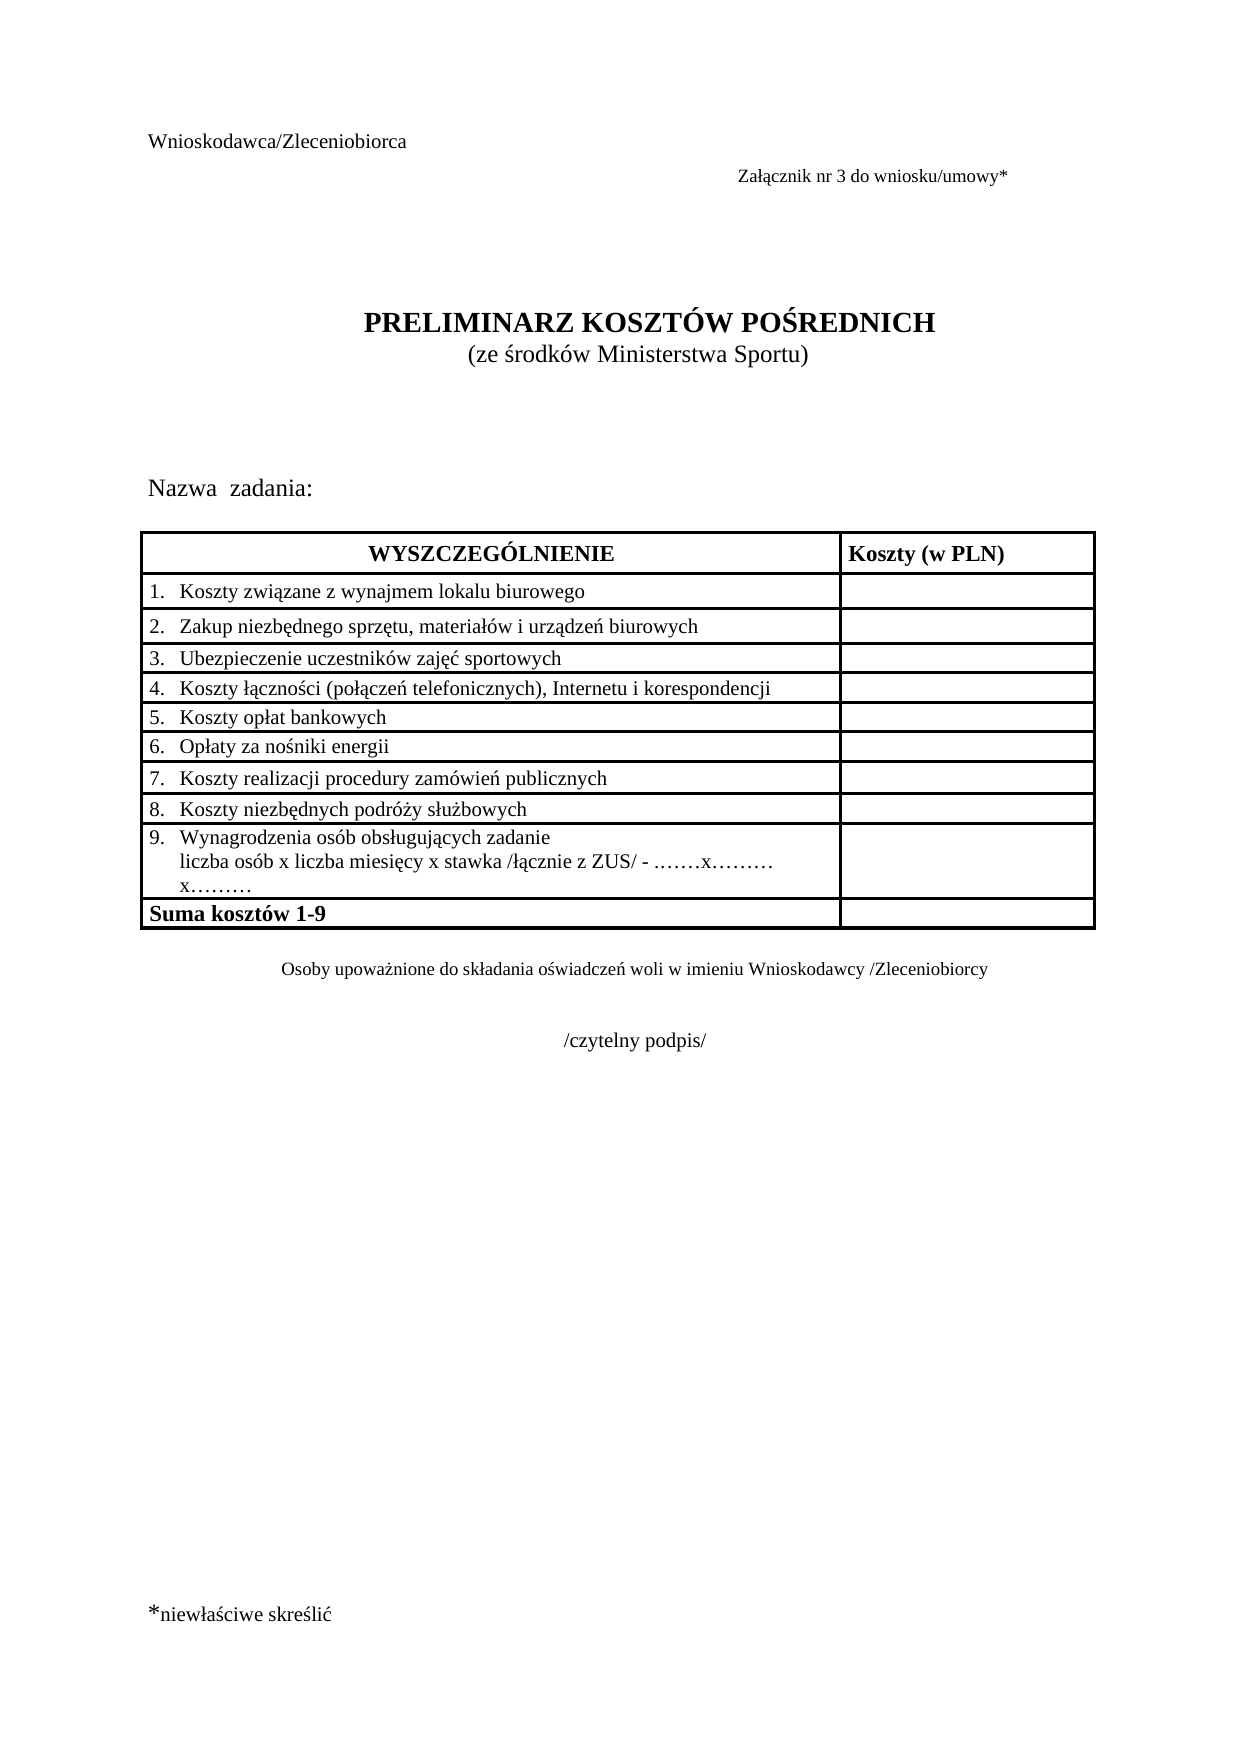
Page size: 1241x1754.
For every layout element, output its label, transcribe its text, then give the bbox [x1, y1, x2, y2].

table_cell Koszty realizacji procedury zamówień publicznych [143, 763, 839, 792]
text Załącznik nr 3 do wniosku/umowy* [148, 165, 1122, 187]
table_cell [842, 825, 1093, 897]
table_cell [842, 610, 1093, 642]
table_cell [842, 795, 1093, 822]
table_cell Ubezpieczenie uczestników zajęć sportowych [143, 645, 839, 671]
table_cell [842, 575, 1093, 607]
table_cell [842, 763, 1093, 792]
text PRELIMINARZ KOSZTÓW POŚREDNICH [148, 306, 1152, 339]
text Osoby upoważnione do składania oświadczeń woli w imieniu Wnioskodawcy /Zleceniobiorcy [148, 958, 1122, 980]
text *niewłaściwe skreślić [148, 1598, 1122, 1627]
table_cell Koszty łączności (połączeń telefonicznych), Internetu i korespondencji [143, 674, 839, 701]
table_cell Suma kosztów 1-9 [143, 900, 839, 926]
table_cell Koszty niezbędnych podróży służbowych [143, 795, 839, 822]
text Wnioskodawca/Zleceniobiorca [148, 129, 1122, 153]
table_cell Opłaty za nośniki energii [143, 733, 839, 759]
table_header Koszty (w PLN) [842, 534, 1093, 572]
table_cell Koszty związane z wynajmem lokalu biurowego [143, 575, 839, 607]
table_cell [842, 733, 1093, 759]
table_cell [842, 900, 1093, 926]
table_cell [842, 704, 1093, 730]
table_cell [842, 674, 1093, 701]
table_cell Koszty opłat bankowych [143, 704, 839, 730]
table_cell [842, 645, 1093, 671]
subtitle (ze środków Ministerstwa Sportu) [148, 339, 1122, 368]
text /czytelny podpis/ [148, 1028, 1122, 1052]
subtitle Nazwa zadania: [148, 473, 1122, 502]
table_cell Wynagrodzenia osób obsługujących zadanie liczba osób x liczba miesięcy x stawka /łącznie z ZUS/ - .……x………x……… [143, 825, 839, 897]
table_header WYSZCZEGÓLNIENIE [143, 534, 839, 572]
table_cell Zakup niezbędnego sprzętu, materiałów i urządzeń biurowych [143, 610, 839, 642]
